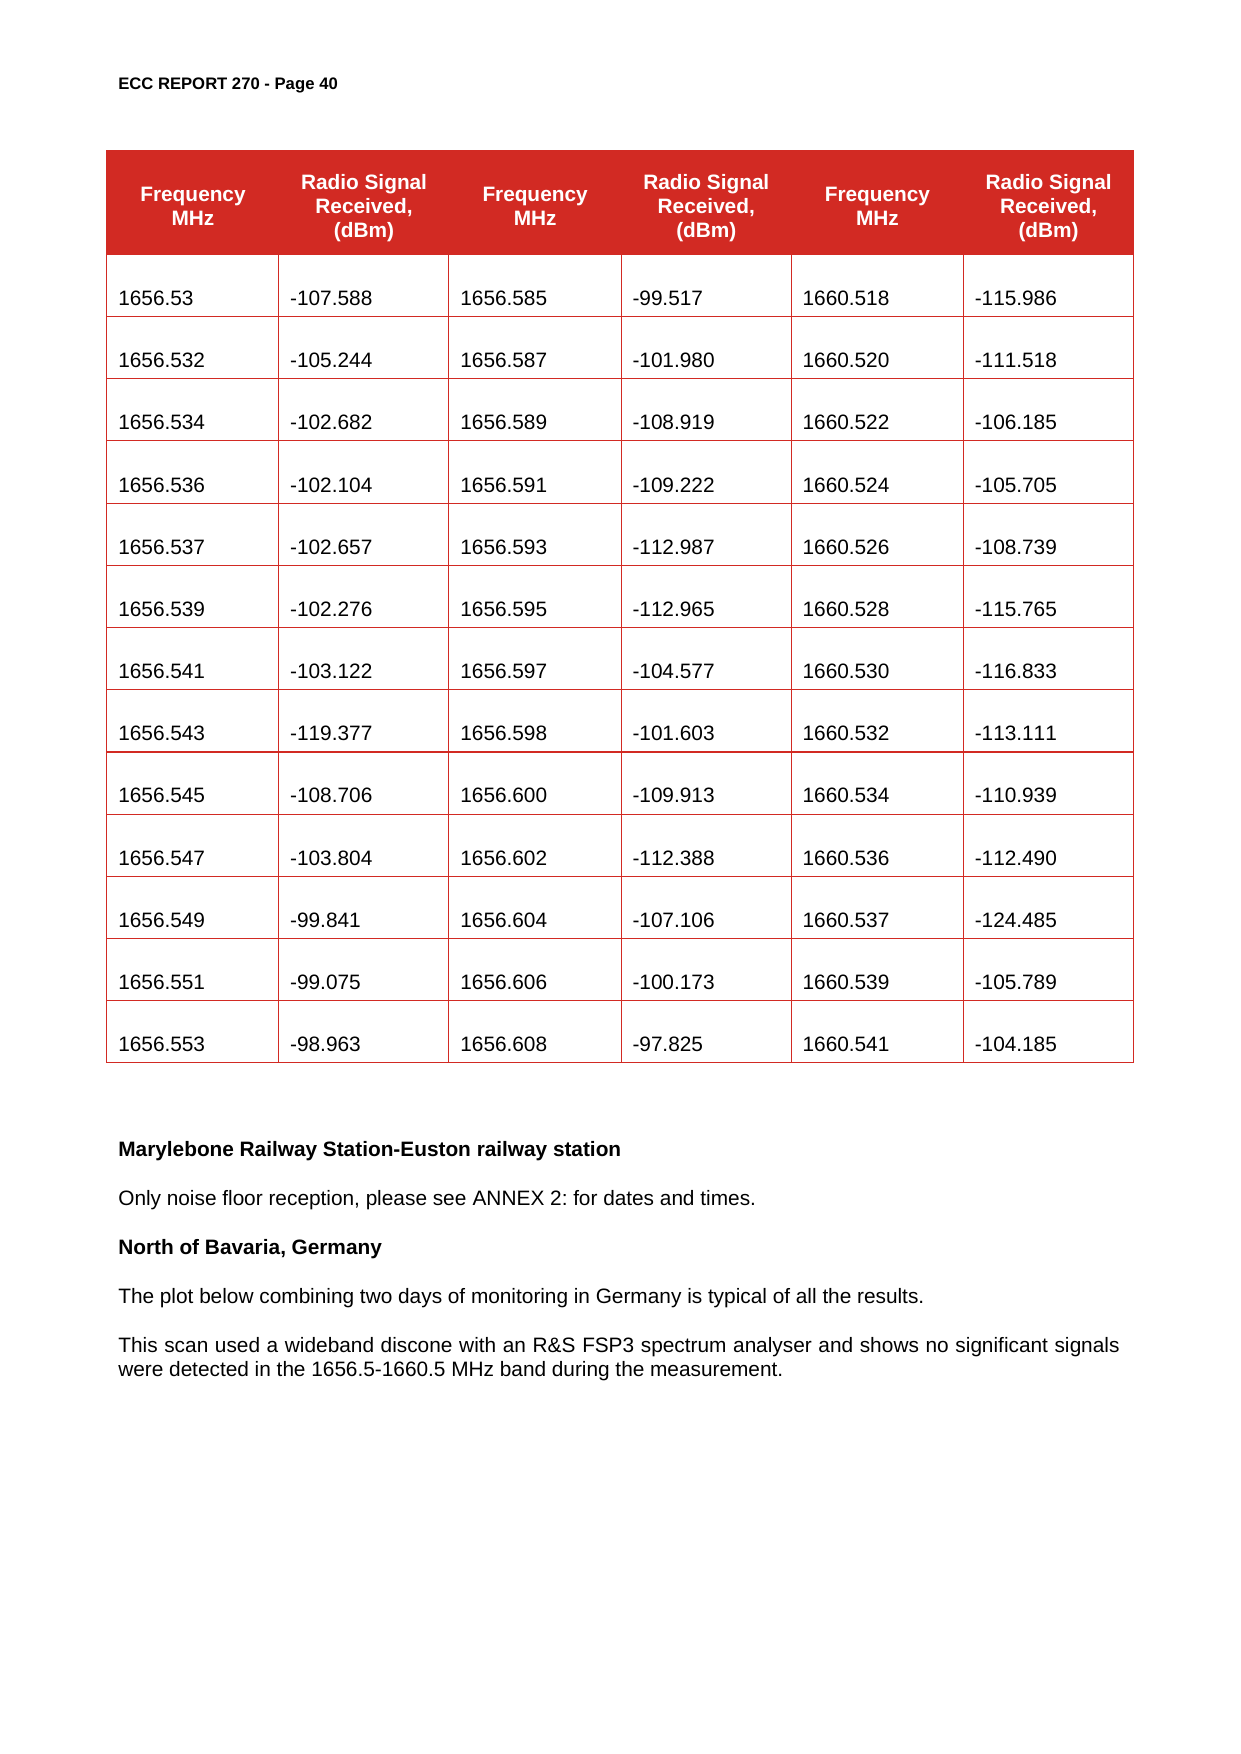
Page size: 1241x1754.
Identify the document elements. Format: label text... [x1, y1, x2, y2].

table_cell -102.104 [279, 441, 448, 503]
table_cell -107.588 [279, 255, 448, 316]
table_cell 1656.587 [449, 317, 621, 378]
table_header Frequency MHz [107, 151, 278, 254]
table_cell 1656.608 [449, 1001, 621, 1062]
table_cell -105.789 [964, 939, 1133, 1000]
table_cell -112.965 [622, 566, 791, 627]
table_cell -99.841 [279, 877, 448, 938]
table_cell -124.485 [964, 877, 1133, 938]
table_cell 1660.537 [792, 877, 963, 938]
table_cell -102.657 [279, 504, 448, 565]
table_cell 1656.602 [449, 815, 621, 876]
table_cell 1660.524 [792, 441, 963, 503]
table_cell 1656.537 [107, 504, 278, 565]
table_cell 1656.595 [449, 566, 621, 627]
table_cell -106.185 [964, 379, 1133, 440]
table_cell -101.603 [622, 690, 791, 751]
table_cell 1660.528 [792, 566, 963, 627]
table_cell 1656.549 [107, 877, 278, 938]
table_cell 1656.541 [107, 628, 278, 689]
table_cell -112.490 [964, 815, 1133, 876]
table_cell 1660.520 [792, 317, 963, 378]
table_cell -102.682 [279, 379, 448, 440]
text Only noise floor reception, please see ANNEX 2: for dates and times. [118, 1186, 1122, 1210]
table_cell -116.833 [964, 628, 1133, 689]
table_cell -105.705 [964, 441, 1133, 503]
table_cell -109.222 [622, 441, 791, 503]
table_header Radio Signal Received, (dBm) [964, 151, 1133, 254]
table_cell -99.075 [279, 939, 448, 1000]
table_cell -113.111 [964, 690, 1133, 751]
table_cell 1660.534 [792, 753, 963, 813]
table_cell -115.765 [964, 566, 1133, 627]
text This scan used a wideband discone with an R&S FSP3 spectrum analyser and shows no significant signals were detected in the 1656.5-1660.5 MHz band during the measurement. [118, 1333, 1122, 1381]
table_cell -108.739 [964, 504, 1133, 565]
table_cell 1660.532 [792, 690, 963, 751]
table_header Radio Signal Received, (dBm) [622, 151, 791, 254]
table_cell -105.244 [279, 317, 448, 378]
table_cell 1660.522 [792, 379, 963, 440]
table_header Frequency MHz [449, 151, 621, 254]
table_cell 1656.536 [107, 441, 278, 503]
table_cell -107.106 [622, 877, 791, 938]
table_cell 1656.593 [449, 504, 621, 565]
table_header Radio Signal Received, (dBm) [279, 151, 448, 254]
table_cell 1656.543 [107, 690, 278, 751]
table_cell -103.804 [279, 815, 448, 876]
table_cell 1656.539 [107, 566, 278, 627]
table_cell -109.913 [622, 753, 791, 813]
table_cell 1656.532 [107, 317, 278, 378]
table_cell 1656.553 [107, 1001, 278, 1062]
table_cell -98.963 [279, 1001, 448, 1062]
table_cell -108.706 [279, 753, 448, 813]
table_cell -100.173 [622, 939, 791, 1000]
table_cell -103.122 [279, 628, 448, 689]
table_cell 1656.600 [449, 753, 621, 813]
table_cell 1660.526 [792, 504, 963, 565]
table_cell 1656.589 [449, 379, 621, 440]
table_cell 1656.604 [449, 877, 621, 938]
table_cell 1656.591 [449, 441, 621, 503]
table_cell -104.577 [622, 628, 791, 689]
table_cell 1656.551 [107, 939, 278, 1000]
table_cell -111.518 [964, 317, 1133, 378]
table_cell 1660.541 [792, 1001, 963, 1062]
table_cell 1656.606 [449, 939, 621, 1000]
text The plot below combining two days of monitoring in Germany is typical of all the results. [118, 1284, 1122, 1308]
table_cell 1656.534 [107, 379, 278, 440]
table_cell 1660.530 [792, 628, 963, 689]
table_header Frequency MHz [792, 151, 963, 254]
table_cell 1656.598 [449, 690, 621, 751]
table_cell 1660.539 [792, 939, 963, 1000]
table_cell -119.377 [279, 690, 448, 751]
table_cell 1656.585 [449, 255, 621, 316]
table_cell 1656.545 [107, 753, 278, 813]
table_cell 1656.597 [449, 628, 621, 689]
table_cell -102.276 [279, 566, 448, 627]
table_cell 1656.547 [107, 815, 278, 876]
table_cell -97.825 [622, 1001, 791, 1062]
table_cell -99.517 [622, 255, 791, 316]
table_cell -115.986 [964, 255, 1133, 316]
table_cell -112.388 [622, 815, 791, 876]
table_cell -101.980 [622, 317, 791, 378]
table_cell -112.987 [622, 504, 791, 565]
table_cell -104.185 [964, 1001, 1133, 1062]
table_cell 1660.518 [792, 255, 963, 316]
table_cell -110.939 [964, 753, 1133, 813]
text Marylebone Railway Station-Euston railway station [118, 1137, 1122, 1161]
table_cell -108.919 [622, 379, 791, 440]
table_cell 1656.53 [107, 255, 278, 316]
table_cell 1660.536 [792, 815, 963, 876]
text North of Bavaria, Germany [118, 1235, 1122, 1259]
